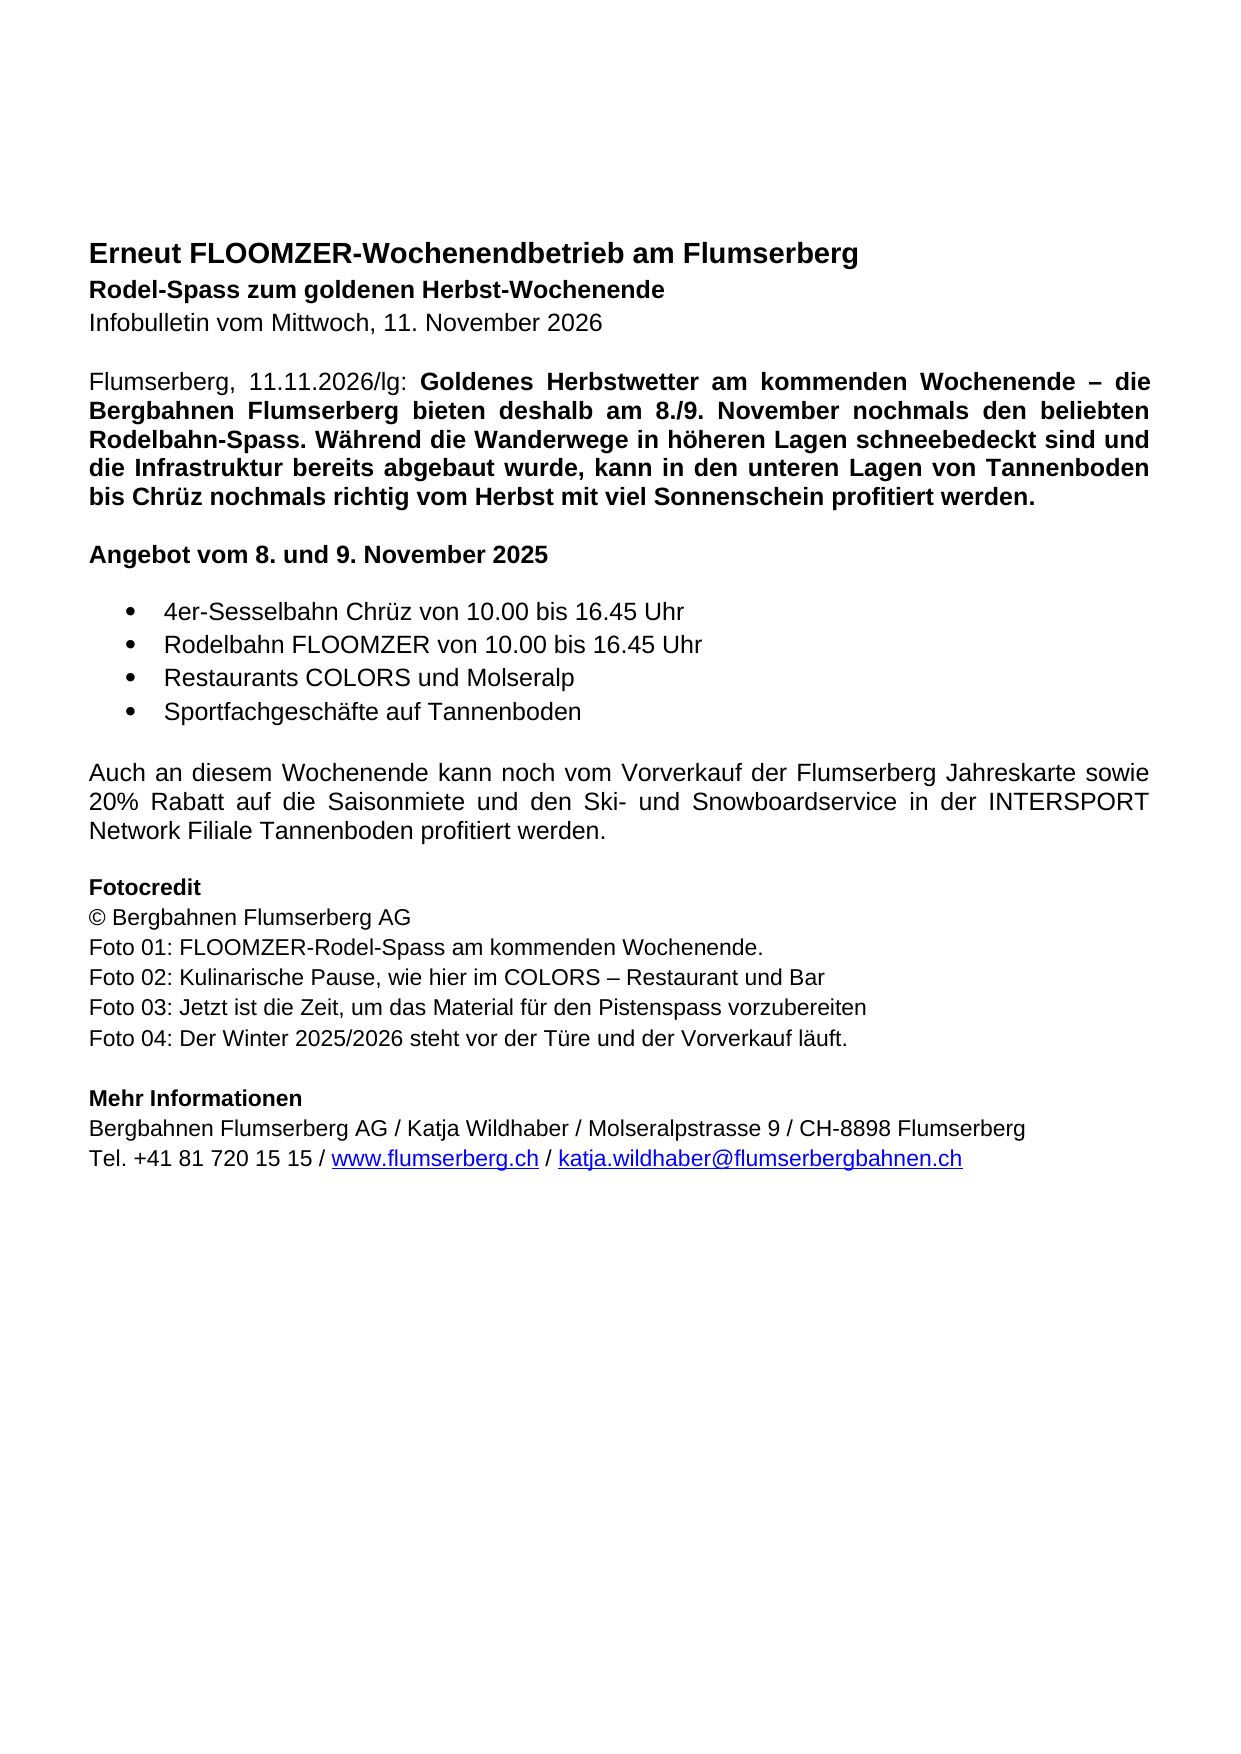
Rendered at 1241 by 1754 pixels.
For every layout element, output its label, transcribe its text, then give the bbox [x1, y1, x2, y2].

list Rodelbahn FLOOMZER von 10.00 bis 16.45 Uhr [126, 630, 1152, 659]
text © Bergbahnen Flumserberg AG [89, 904, 1152, 930]
list 4er-Sesselbahn Chrüz von 10.00 bis 16.45 Uhr [126, 597, 1152, 626]
text Fotocredit [89, 873, 1152, 900]
text Foto 03: Jetzt ist die Zeit, um das Material für den Pistenspass vorzubereiten [89, 994, 1152, 1021]
text Foto 04: Der Winter 2025/2026 steht vor der Türe und der Vorverkauf läuft. [89, 1024, 1152, 1051]
text Foto 01: FLOOMZER-Rodel-Spass am kommenden Wochenende. [89, 934, 1152, 960]
text Flumserberg, 05.11.2025/lg: Goldenes Herbstwetter am kommenden Wochenende – die Bergbahnen Flumserberg bieten deshalb am 8./9. November nochmals den beliebten Rodelbahn-Spass. Während die Wanderwege in höheren Lagen schneebedeckt sind und die Infrastruktur bereits abgebaut wurde, kann in den unteren Lagen von Tannenboden bis Chrüz nochmals richtig vom Herbst mit viel Sonnenschein profitiert werden. [89, 367, 1152, 511]
text Auch an diesem Wochenende kann noch vom Vorverkauf der Flumserberg Jahreskarte sowie 20% Rabatt auf die Saisonmiete und den Ski- und Snowboardservice in der INTERSPORT Network Filiale Tannenboden profitiert werden. [89, 758, 1152, 845]
text Angebot vom 8. und 9. November 2025 [89, 540, 1152, 568]
text Foto 02: Kulinarische Pause, wie hier im COLORS – Restaurant und Bar [89, 964, 1152, 990]
list Restaurants COLORS und Molseralp [126, 663, 1152, 692]
text Erneut FLOOMZER-Wochenendbetrieb am Flumserberg [89, 236, 1152, 270]
text Infobulletin vom Mittwoch, 5. November 2025 [89, 308, 1152, 337]
list Sportfachgeschäfte auf Tannenboden [126, 697, 1152, 725]
text Tel. +41 81 720 15 15 / www.flumserberg.ch / katja.wildhaber@flumserbergbahnen.ch [89, 1145, 1152, 1172]
text Bergbahnen Flumserberg AG / Katja Wildhaber / Molseralpstrasse 9 / CH-8898 Flumserberg [89, 1115, 1152, 1141]
text Rodel-Spass zum goldenen Herbst-Wochenende [89, 275, 1152, 303]
text Mehr Informationen [89, 1085, 1152, 1111]
